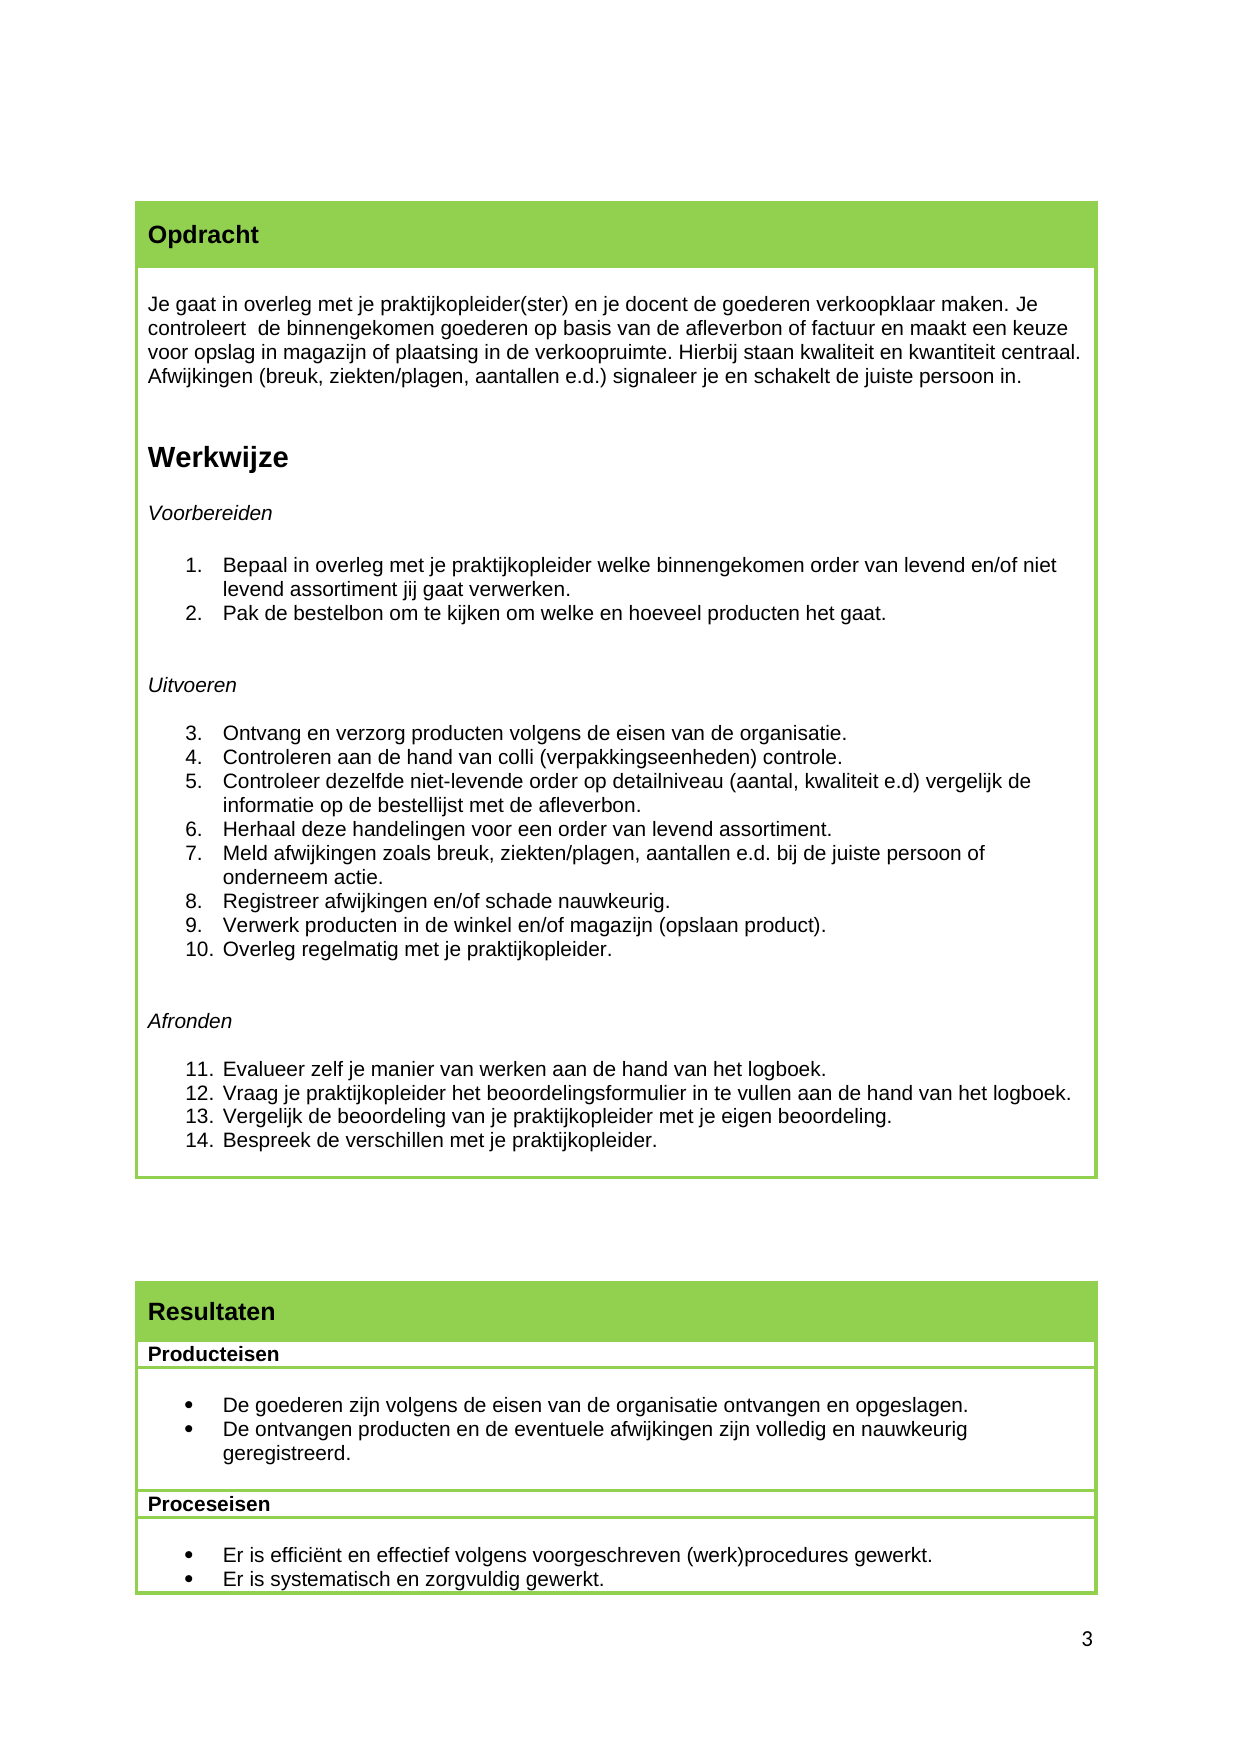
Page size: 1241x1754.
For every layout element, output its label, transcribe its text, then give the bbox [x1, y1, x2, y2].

table_header Resultaten [138, 1284, 1094, 1339]
table_cell Proceseisen [138, 1492, 1094, 1516]
table_header Opdracht [138, 204, 1094, 265]
table_cell Je gaat in overleg met je praktijkopleider(ster) en je docent de goederen verkoopklaar maken. Je controleert de binnengekomen goederen op basis van de afleverbon of factuur en maakt een keuze voor opslag in magazijn of plaatsing in de verkoopruimte. Hierbij staan kwaliteit en kwantiteit centraal. Afwijkingen (breuk, ziekten/plagen, aantallen e.d.) signaleer je en schakelt de juiste persoon in. Werkwijze Voorbereiden Bepaal in overleg met je praktijkopleider welke binnengekomen order van levend en/of niet levend assortiment jij gaat verwerken. Pak de bestelbon om te kijken om welke en hoeveel producten het gaat. Uitvoeren Ontvang en verzorg producten volgens de eisen van de organisatie. Controleren aan de hand van colli (verpakkingseenheden) controle. Controleer dezelfde niet-levende order op detailniveau (aantal, kwaliteit e.d) vergelijk de informatie op de bestellijst met de afleverbon. Herhaal deze handelingen voor een order van levend assortiment. Meld afwijkingen zoals breuk, ziekten/plagen, aantallen e.d. bij de juiste persoon of onderneem actie. Registreer afwijkingen en/of schade nauwkeurig. Verwerk producten in de winkel en/of magazijn (opslaan product). Overleg regelmatig met je praktijkopleider. Afronden Evalueer zelf je manier van werken aan de hand van het logboek. Vraag je praktijkopleider het beoordelingsformulier in te vullen aan de hand van het logboek. Vergelijk de beoordeling van je praktijkopleider met je eigen beoordeling. Bespreek de verschillen met je praktijkopleider. [138, 268, 1094, 1176]
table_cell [138, 1519, 1094, 1591]
table_cell De goederen zijn volgens de eisen van de organisatie ontvangen en opgeslagen. De ontvangen producten en de eventuele afwijkingen zijn volledig en nauwkeurig geregistreerd. [138, 1369, 1094, 1489]
table_cell Producteisen [138, 1342, 1094, 1366]
